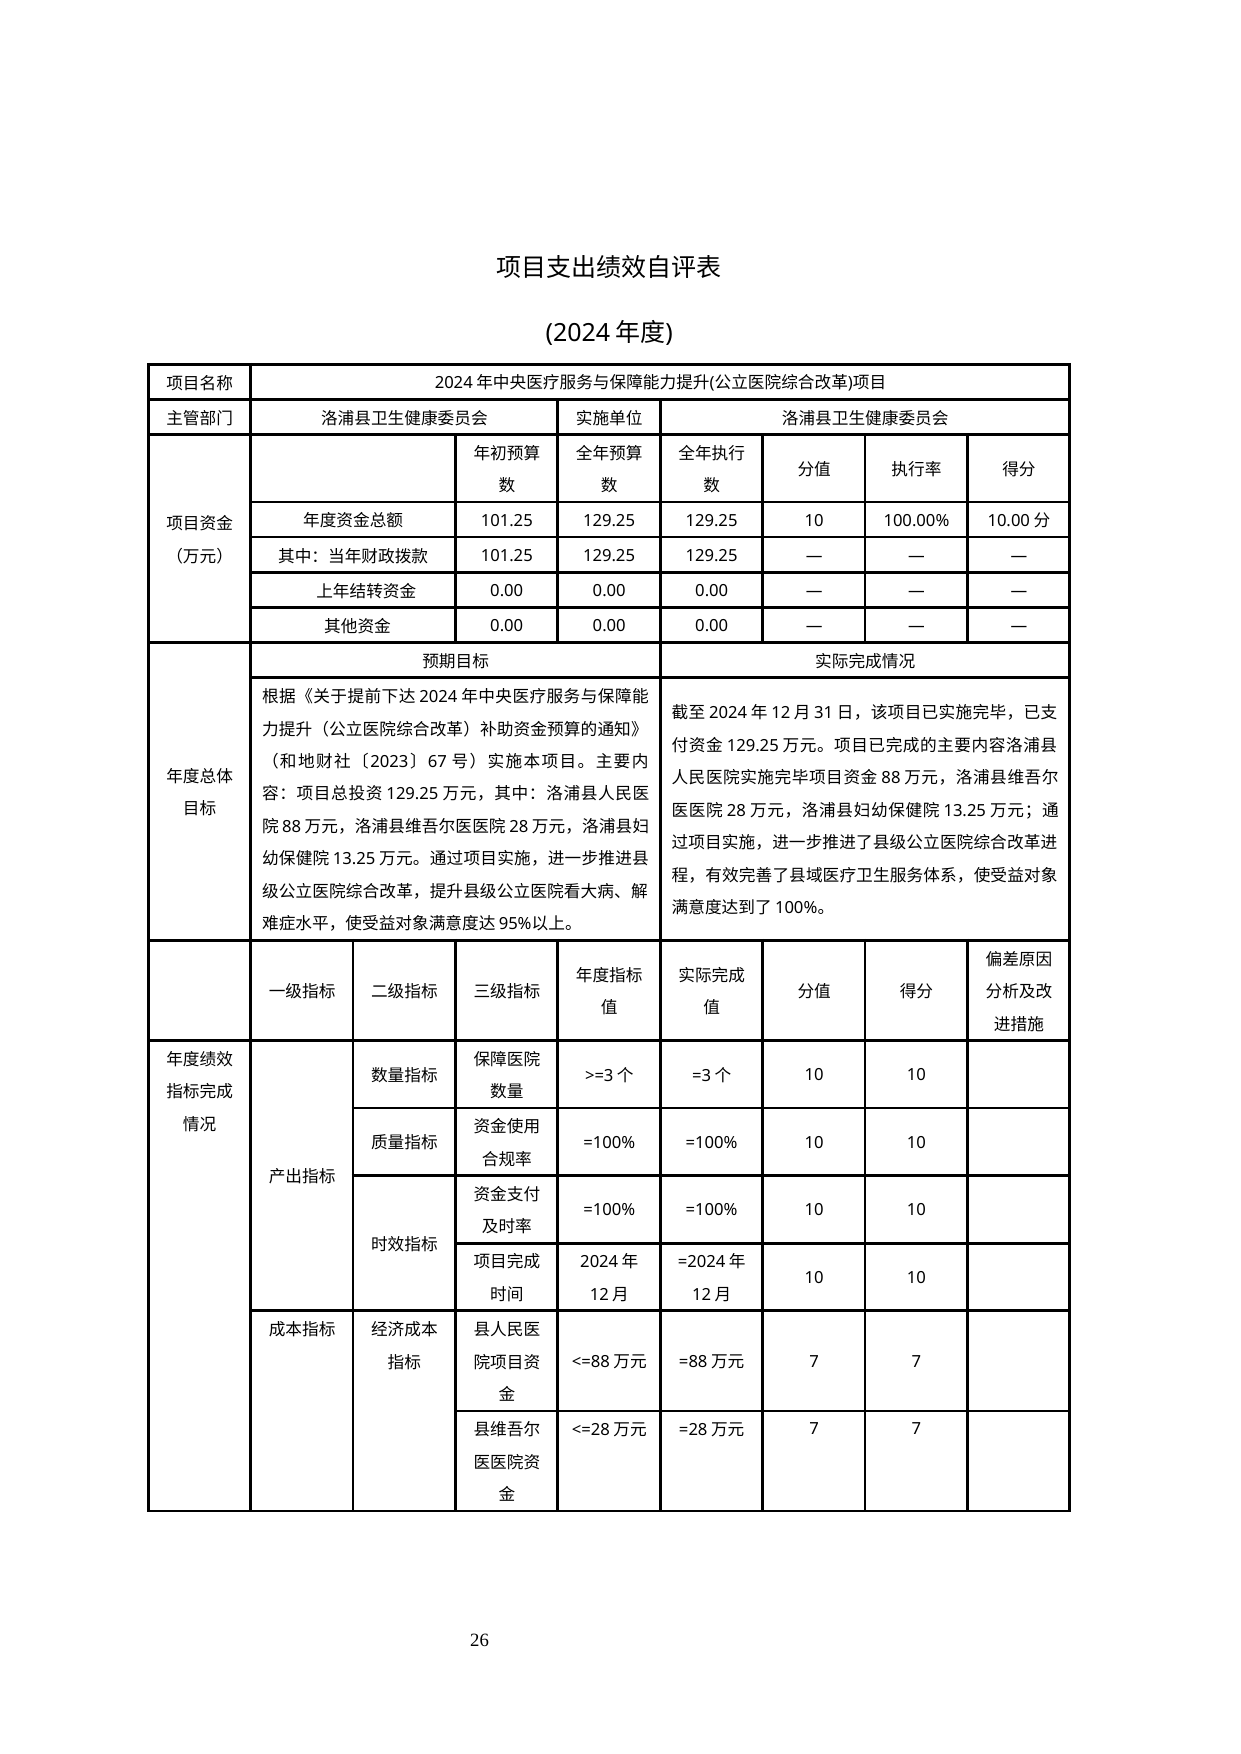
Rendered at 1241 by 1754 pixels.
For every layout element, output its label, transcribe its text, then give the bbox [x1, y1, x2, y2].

table_cell 2024年12月 [559, 1245, 659, 1309]
table_cell 10 [764, 1245, 864, 1309]
table_cell 年度绩效指标完成情况 [150, 1042, 249, 1509]
table_cell [969, 1245, 1068, 1309]
table_cell 县人民医院项目资金 [457, 1312, 556, 1409]
table_cell [150, 942, 249, 1039]
table_cell 质量指标 [354, 1109, 454, 1174]
table_cell 年度资金总额 [252, 503, 454, 536]
table_cell <=88万元 [559, 1312, 659, 1409]
table_cell 10 [866, 1109, 966, 1174]
table_cell 10 [866, 1177, 966, 1242]
table_cell 上年结转资金 [252, 574, 454, 606]
table_cell 成本指标 [252, 1312, 352, 1509]
table_cell 129.25 [559, 503, 659, 536]
table_cell 7 [866, 1312, 966, 1409]
table_cell =2024年12月 [662, 1245, 761, 1309]
table_cell 分值 [764, 436, 864, 501]
table_cell 0.00 [457, 574, 556, 606]
table_cell 一级指标 [252, 942, 352, 1039]
table_cell 0.00 [559, 574, 659, 606]
table_cell — [764, 538, 864, 571]
table_cell — [764, 574, 864, 606]
table_cell 年度总体目标 [150, 644, 249, 939]
table_cell [252, 436, 454, 501]
table_cell 资金使用合规率 [457, 1109, 556, 1174]
table_cell [969, 1042, 1068, 1107]
table_cell =3个 [662, 1042, 761, 1107]
table_cell >=3个 [559, 1042, 659, 1107]
table_cell 129.25 [662, 503, 761, 536]
table_cell 10 [764, 1177, 864, 1242]
table_cell =88万元 [662, 1312, 761, 1409]
table_cell 年初预算数 [457, 436, 556, 501]
table_cell 0.00 [457, 609, 556, 641]
table_cell <=28万元 [559, 1412, 659, 1509]
table_cell =100% [662, 1109, 761, 1174]
table_cell 其他资金 [252, 609, 454, 641]
table_cell 洛浦县卫生健康委员会 [252, 401, 556, 433]
table_cell 实施单位 [559, 401, 659, 433]
table_cell 10 [866, 1042, 966, 1107]
table_cell 10 [866, 1245, 966, 1309]
table_cell 7 [764, 1312, 864, 1409]
table_cell 10 [764, 1109, 864, 1174]
table_cell 偏差原因分析及改进措施 [969, 942, 1068, 1039]
table_cell =100% [559, 1177, 659, 1242]
table_cell — [969, 574, 1068, 606]
table_cell 资金支付及时率 [457, 1177, 556, 1242]
table_cell 三级指标 [457, 942, 556, 1039]
table_cell 全年执行数 [662, 436, 761, 501]
table_cell 2024年中央医疗服务与保障能力提升(公立医院综合改革)项目 [252, 366, 1068, 398]
table_cell — [764, 609, 864, 641]
table_cell 101.25 [457, 503, 556, 536]
table_cell 得分 [969, 436, 1068, 501]
table_cell (2024年度) [148, 298, 1070, 363]
table_cell — [866, 538, 966, 571]
table_cell 时效指标 [354, 1177, 454, 1309]
table_cell 产出指标 [252, 1042, 352, 1309]
table_cell 10 [764, 1042, 864, 1107]
table_cell 根据《关于提前下达2024年中央医疗服务与保障能力提升（公立医院综合改革）补助资金预算的通知》（和地财社〔2023〕67号）实施本项目。主要内容：项目总投资129.25万元，其中：洛浦县人民医院88万元，洛浦县维吾尔医医院28万元，洛浦县妇幼保健院13.25万元。通过项目实施，进一步推进县级公立医院综合改革，提升县级公立医院看大病、解难症水平，使受益对象满意度达95%以上。 [252, 679, 659, 939]
table_cell 实际完成值 [662, 942, 761, 1039]
table_cell 100.00% [866, 503, 966, 536]
table_cell 洛浦县卫生健康委员会 [662, 401, 1068, 433]
table_cell 主管部门 [150, 401, 249, 433]
table_cell 实际完成情况 [662, 644, 1068, 676]
table_cell 得分 [866, 942, 966, 1039]
table_cell 二级指标 [354, 942, 454, 1039]
table_cell 0.00 [662, 609, 761, 641]
table_cell 129.25 [662, 538, 761, 571]
table_cell 0.00 [559, 609, 659, 641]
table_cell 101.25 [457, 538, 556, 571]
table_cell 0.00 [662, 574, 761, 606]
table_cell 经济成本指标 [354, 1312, 454, 1509]
table_cell — [866, 574, 966, 606]
table_cell — [969, 609, 1068, 641]
table_cell =100% [662, 1177, 761, 1242]
table_cell 数量指标 [354, 1042, 454, 1107]
table_cell 7 [764, 1412, 864, 1509]
table_cell 全年预算数 [559, 436, 659, 501]
table_cell 项目资金 （万元） [150, 436, 249, 641]
table_cell 截至2024年12月31日，该项目已实施完毕，已支付资金129.25万元。项目已完成的主要内容洛浦县人民医院实施完毕项目资金88万元，洛浦县维吾尔医医院28万元，洛浦县妇幼保健院13.25万元；通过项目实施，进一步推进了县级公立医院综合改革进程，有效完善了县域医疗卫生服务体系，使受益对象满意度达到了100%。 [662, 679, 1068, 939]
table_cell 7 [866, 1412, 966, 1509]
table_cell 县维吾尔医医院资金 [457, 1412, 556, 1509]
table_cell [969, 1177, 1068, 1242]
table_cell [969, 1412, 1068, 1509]
table_cell 项目完成时间 [457, 1245, 556, 1309]
table_header 项目支出绩效自评表 [148, 233, 1070, 298]
table_cell 10.00分 [969, 503, 1068, 536]
table_cell — [866, 609, 966, 641]
table_cell 其中：当年财政拨款 [252, 538, 454, 571]
table_cell 年度指标值 [559, 942, 659, 1039]
table_cell =28万元 [662, 1412, 761, 1509]
table_cell — [969, 538, 1068, 571]
table_cell 保障医院数量 [457, 1042, 556, 1107]
table_cell 项目名称 [150, 366, 249, 398]
table_cell 129.25 [559, 538, 659, 571]
table_cell [969, 1312, 1068, 1409]
table_cell 执行率 [866, 436, 966, 501]
table_cell 分值 [764, 942, 864, 1039]
table_cell [969, 1109, 1068, 1174]
table_cell 10 [764, 503, 864, 536]
table_cell 预期目标 [252, 644, 659, 676]
table_cell =100% [559, 1109, 659, 1174]
